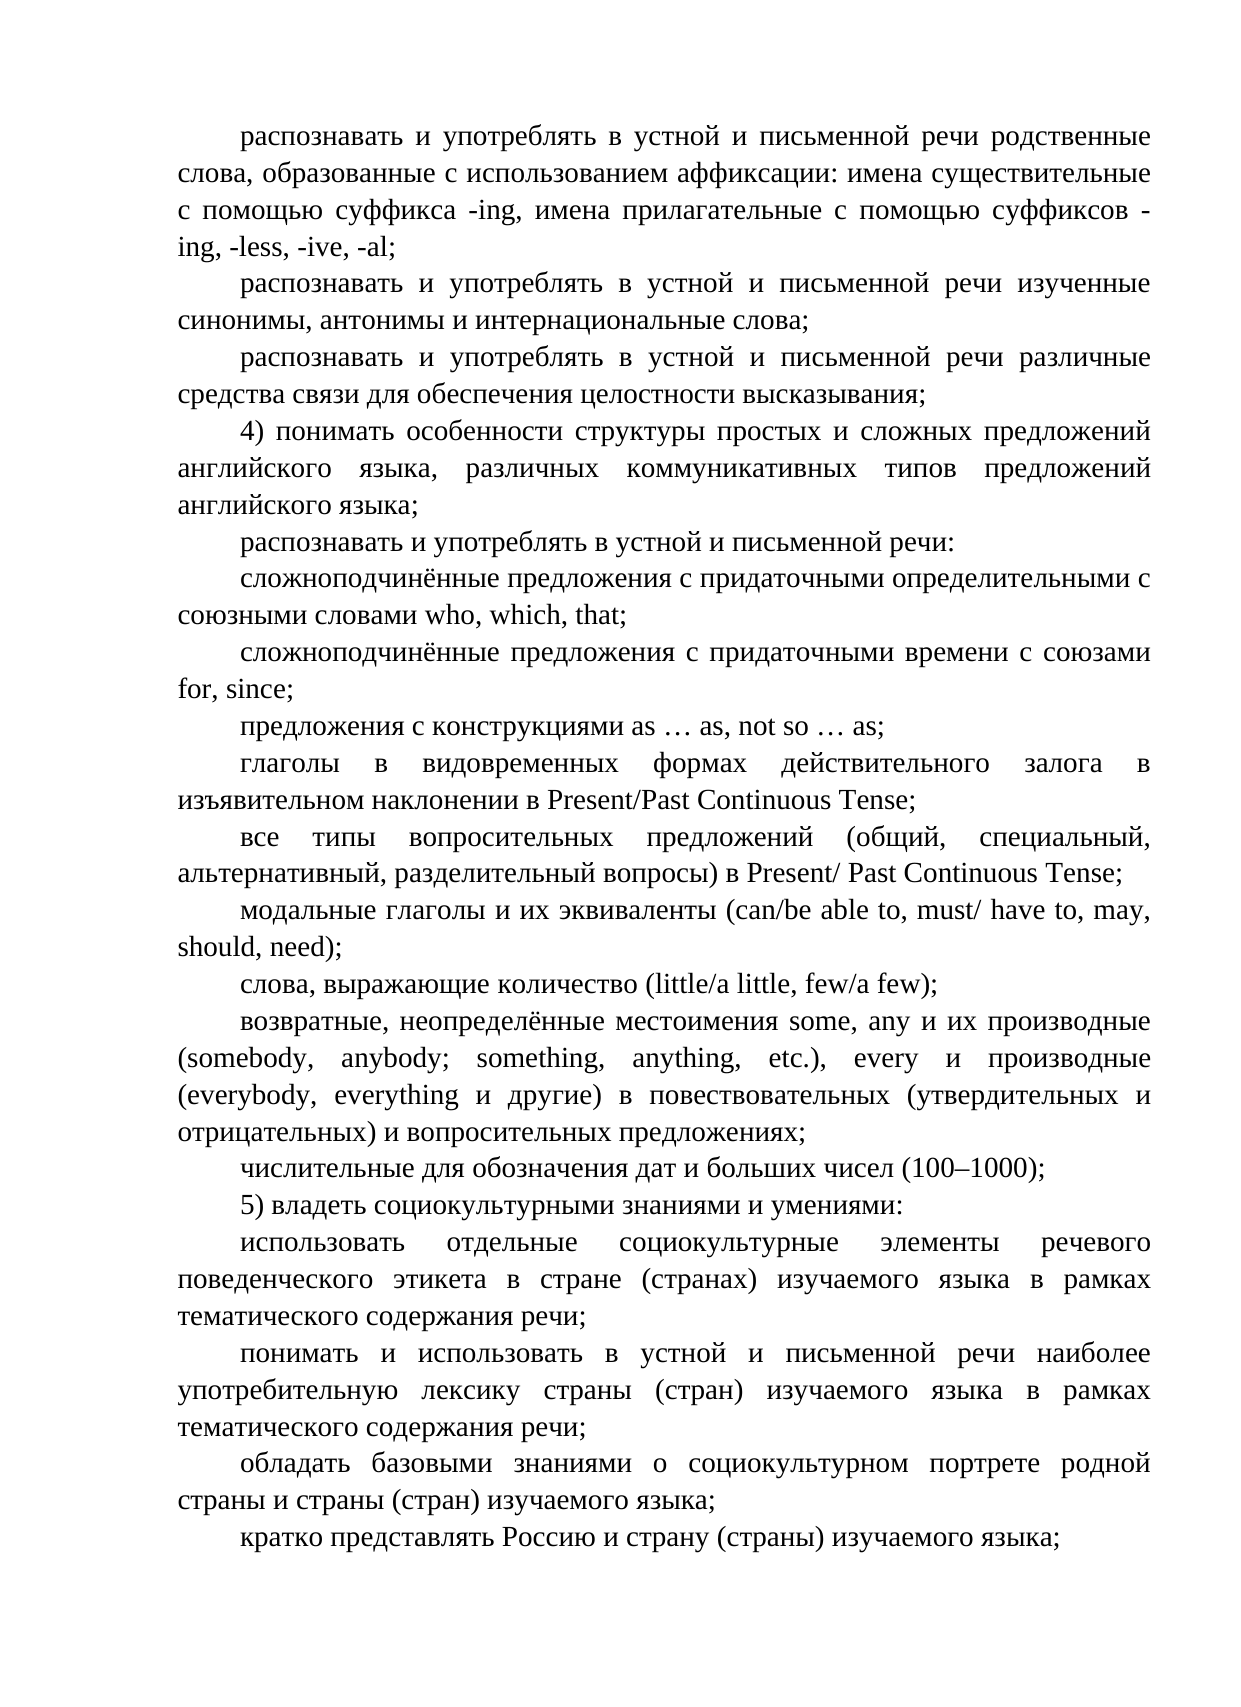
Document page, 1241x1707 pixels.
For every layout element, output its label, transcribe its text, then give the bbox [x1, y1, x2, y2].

text предложения с конструкциями as … as, not so … as; [177, 708, 1152, 742]
text 4) понимать особенности структуры простых и сложных предложений английского языка, различных коммуникативных типов предложений английского языка; [177, 413, 1152, 520]
text cлова, выражающие количество (little/a little, few/a few); [177, 966, 1152, 1000]
text распознавать и употреблять в устной и письменной речи родственные слова, образованные с использованием аффиксации: имена существительные с помощью суффикса -ing, имена прилагательные с помощью суффиксов -ing, -less, -ive, -al; [177, 118, 1152, 262]
text распознавать и употреблять в устной и письменной речи: [177, 524, 1152, 557]
text понимать и использовать в устной и письменной речи наиболее употребительную лексику страны (стран) изучаемого языка в рамках тематического содержания речи; [177, 1335, 1152, 1442]
text сложноподчинённые предложения с придаточными определительными с союзными словами who, which, that; [177, 561, 1152, 631]
text глаголы в видовременных формах действительного залога в изъявительном наклонении в Present/Past Continuous Tense; [177, 745, 1152, 815]
text распознавать и употреблять в устной и письменной речи различные средства связи для обеспечения целостности высказывания; [177, 339, 1152, 410]
text кратко представлять Россию и страну (страны) изучаемого языка; [177, 1519, 1152, 1553]
text модальные глаголы и их эквиваленты (can/be able to, must/ have to, may, should, need); [177, 892, 1152, 963]
text все типы вопросительных предложений (общий, специальный, альтернативный, разделительный вопросы) в Present/ Past Continuous Tense; [177, 819, 1152, 889]
text обладать базовыми знаниями о социокультурном портрете родной страны и страны (стран) изучаемого языка; [177, 1446, 1152, 1516]
text числительные для обозначения дат и больших чисел (100–1000); [177, 1151, 1152, 1184]
text использовать отдельные социокультурные элементы речевого поведенческого этикета в стране (странах) изучаемого языка в рамках тематического содержания речи; [177, 1224, 1152, 1332]
text сложноподчинённые предложения с придаточными времени с союзами for, since; [177, 634, 1152, 705]
text возвратные, неопределённые местоимения some, any и их производные (somebody, anybody; something, anything, etc.), every и производные (everybody, everything и другие) в повествовательных (утвердительных и отрицательных) и вопросительных предложениях; [177, 1003, 1152, 1147]
text распознавать и употреблять в устной и письменной речи изученные синонимы, антонимы и интернациональные слова; [177, 266, 1152, 336]
text 5) владеть социокультурными знаниями и умениями: [177, 1187, 1152, 1221]
